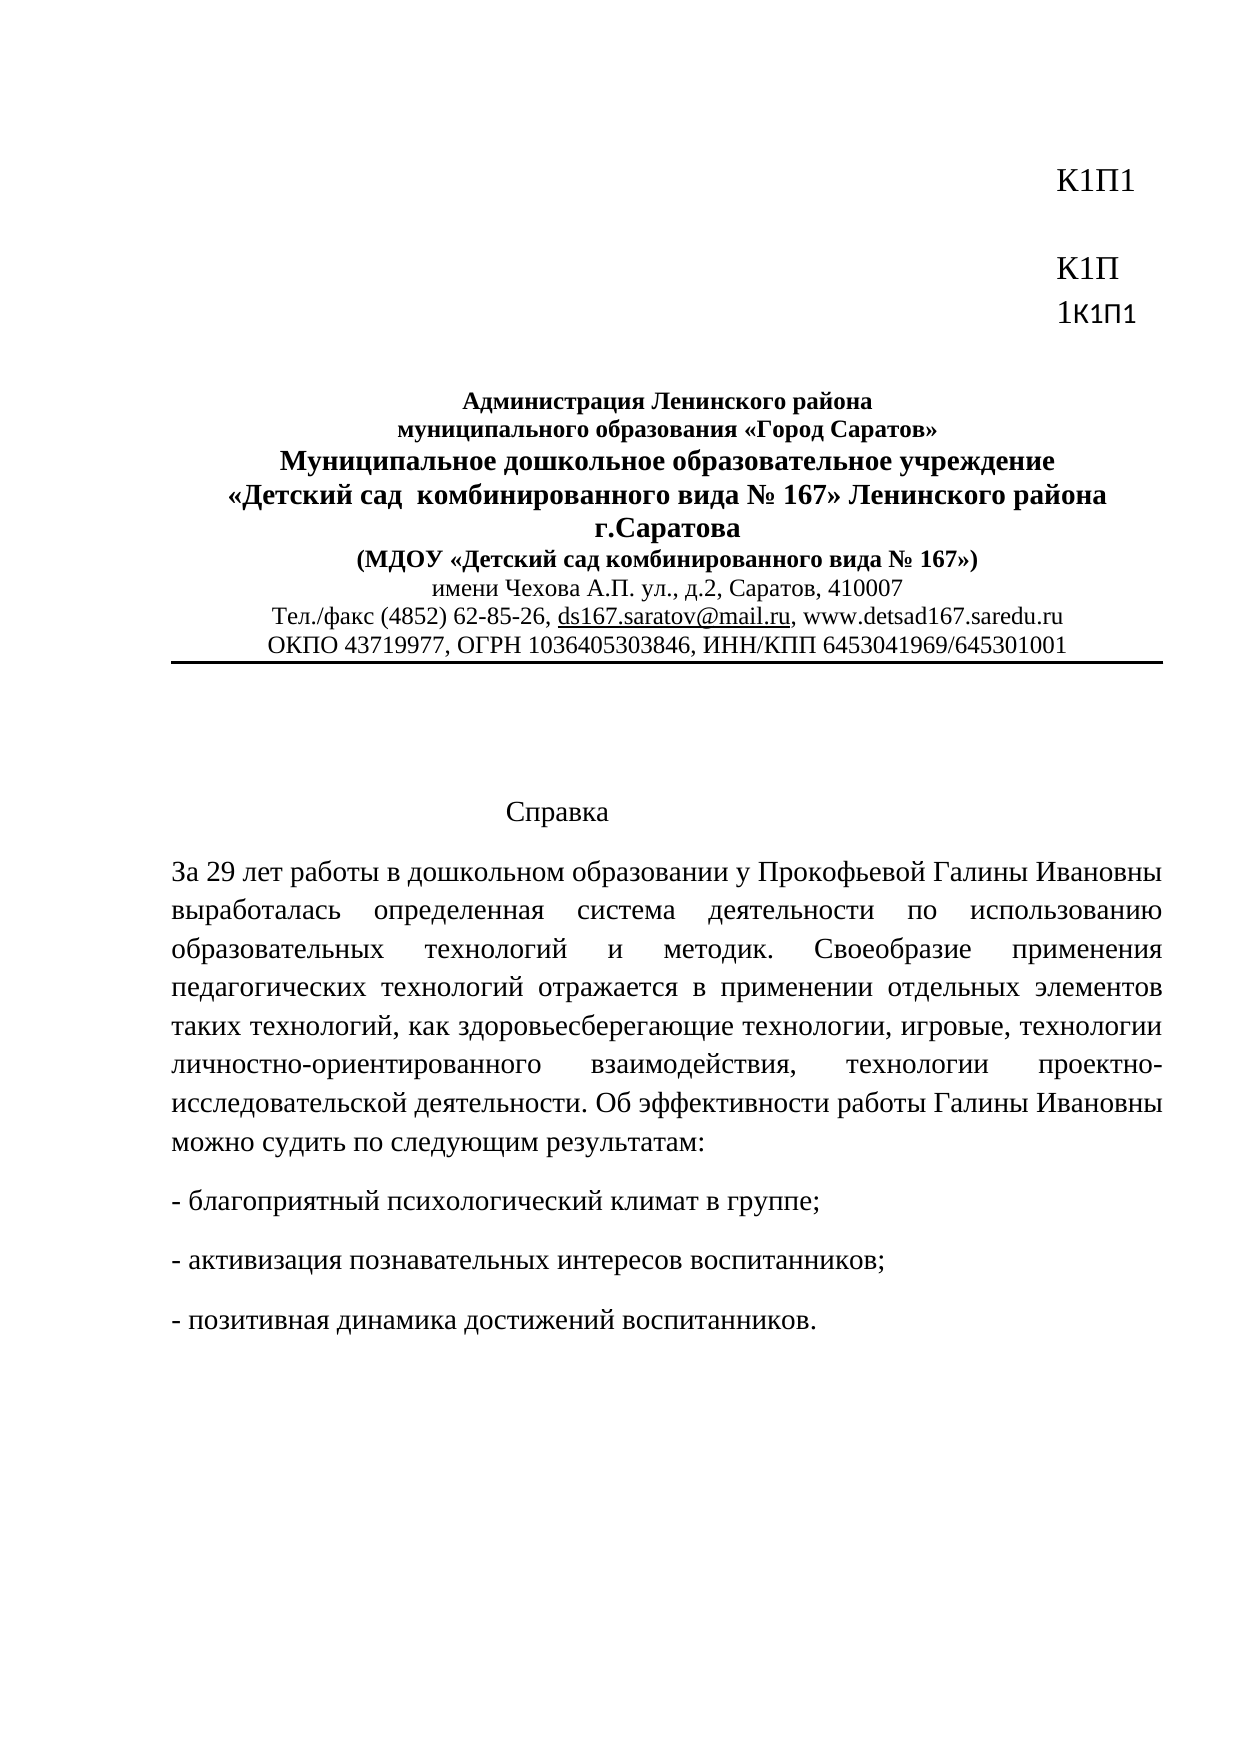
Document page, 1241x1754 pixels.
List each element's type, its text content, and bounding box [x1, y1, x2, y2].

text - активизация познавательных интересов воспитанников; [171, 1242, 1163, 1276]
text муниципального образования «Город Саратов» [171, 414, 1163, 443]
text К1П1 К1П1К1П1 [1056, 160, 1163, 330]
text (МДОУ «Детский сад комбинированного вида № 167») [171, 544, 1163, 573]
text Администрация Ленинского района [171, 386, 1163, 414]
text - позитивная динамика достижений воспитанников. [171, 1302, 1163, 1335]
text «Детский сад комбинированного вида № 167» Ленинского района г.Саратова [171, 477, 1163, 544]
text За 29 лет работы в дошкольном образовании у Прокофьевой Галины Ивановны выработалась определенная система деятельности по использованию образовательных технологий и методик. Своеобразие применения педагогических технологий отражается в применении отдельных элементов таких технологий, как здоровьесберегающие технологии, игровые, технологии личностно-ориентированного взаимодействия, технологии проектно-исследовательской деятельности. Об эффективности работы Галины Ивановны можно судить по следующим результатам: [171, 854, 1163, 1157]
text имени Чехова А.П. ул., д.2, Саратов, 410007 [171, 573, 1163, 601]
text - благоприятный психологический климат в группе; [171, 1183, 1163, 1217]
text Справка [171, 794, 1163, 827]
text ОКПО 43719977, ОГРН 1036405303846, ИНН/КПП 6453041969/645301001 [171, 630, 1163, 661]
text Тел./факс (4852) 62-85-26, ds167.saratov@mail.ru, www.detsad167.saredu.ru [171, 601, 1163, 630]
text Муниципальное дошкольное образовательное учреждение [171, 443, 1163, 477]
